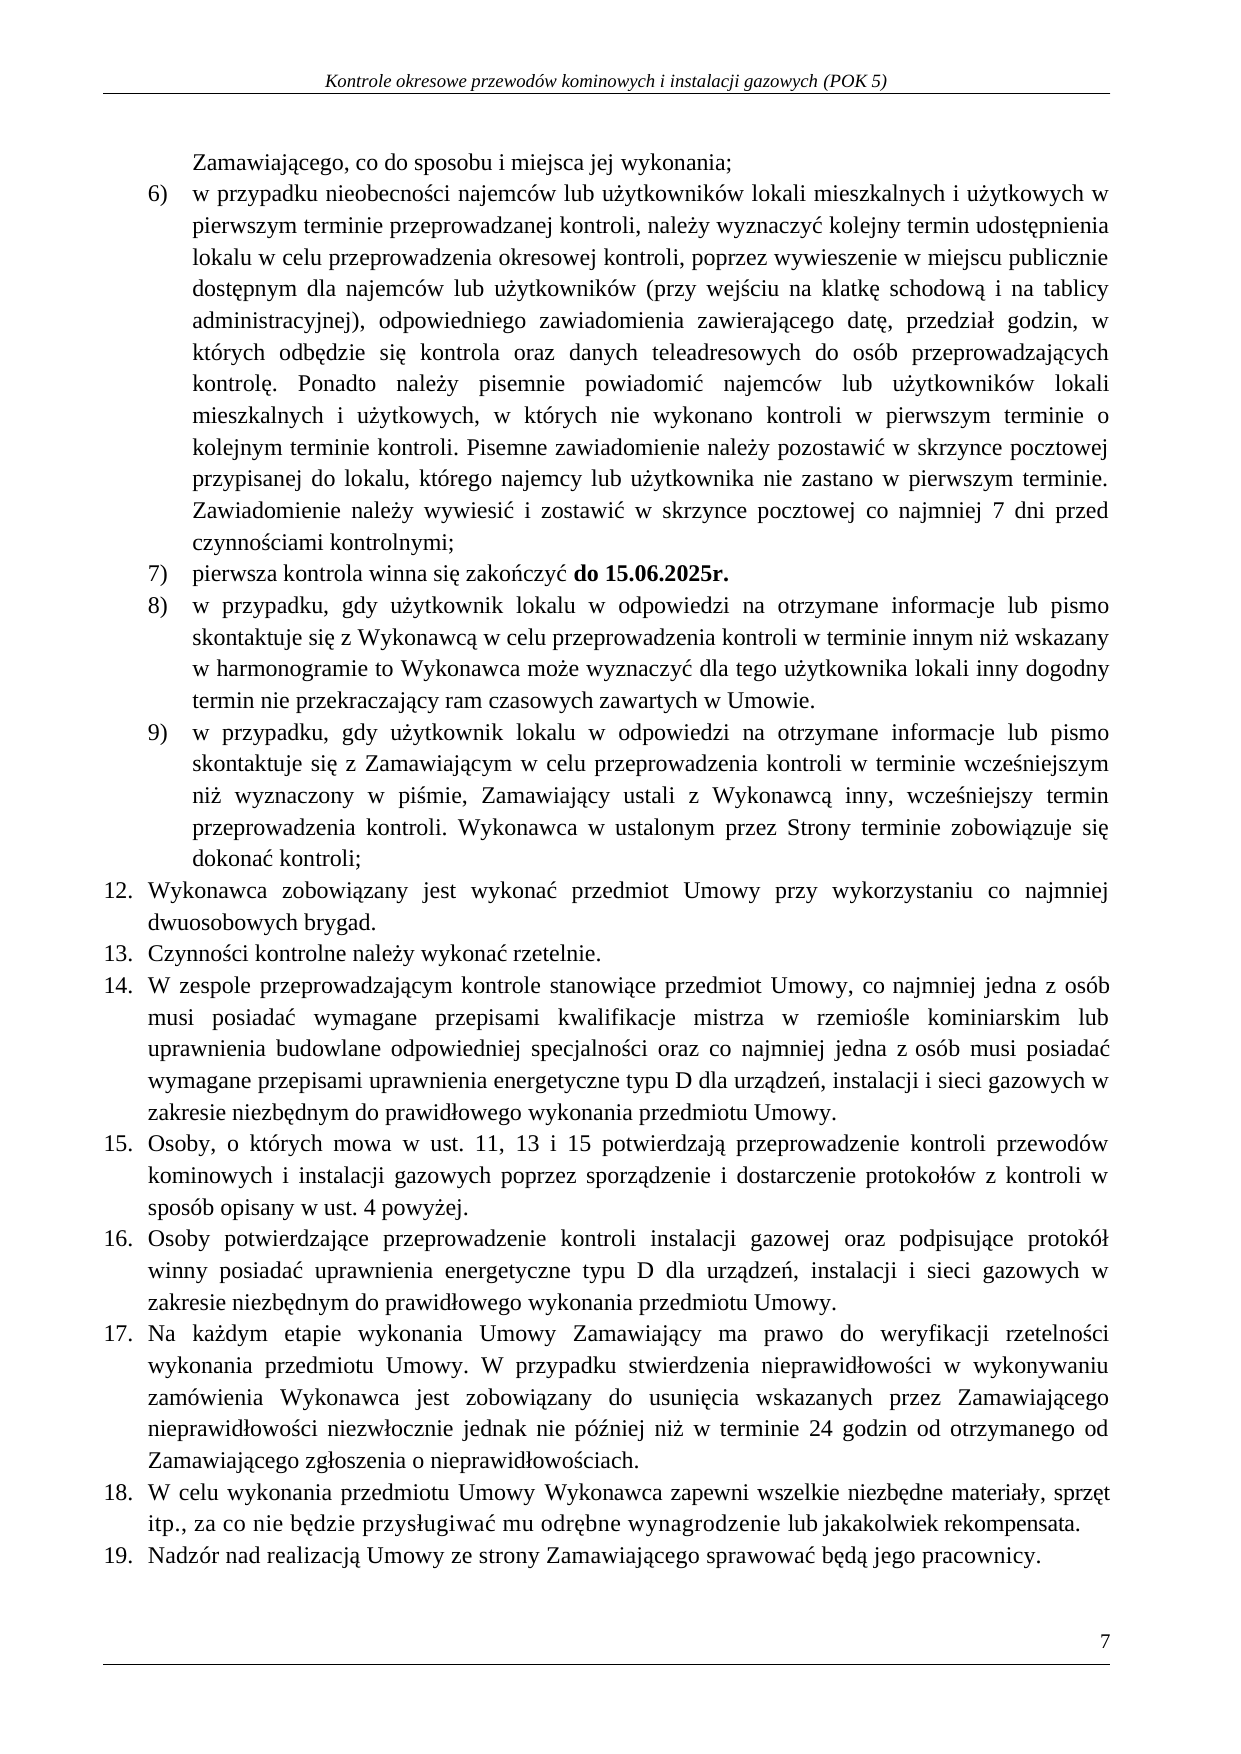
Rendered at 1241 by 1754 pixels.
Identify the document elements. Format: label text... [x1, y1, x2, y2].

list w przypadku, gdy użytkownik lokalu w odpowiedzi na otrzymane informacje lub pismo skontaktuje się z Wykonawcą w celu przeprowadzenia kontroli w terminie innym niż wskazany w harmonogramie to Wykonawca może wyznaczyć dla tego użytkownika lokali inny dogodny termin nie przekraczający ram czasowych zawartych w Umowie. [148, 591, 1110, 714]
list w przypadku nieobecności najemców lub użytkowników lokali mieszkalnych i użytkowych w pierwszym terminie przeprowadzanej kontroli, należy wyznaczyć kolejny termin udostępnienia lokalu w celu przeprowadzenia okresowej kontroli, poprzez wywieszenie w miejscu publicznie dostępnym dla najemców lub użytkowników (przy wejściu na klatkę schodową i na tablicy administracyjnej), odpowiedniego zawiadomienia zawierającego datę, przedział godzin, w których odbędzie się kontrola oraz danych teleadresowych do osób przeprowadzających kontrolę. Ponadto należy pisemnie powiadomić najemców lub użytkowników lokali mieszkalnych i użytkowych, w których nie wykonano kontroli w pierwszym terminie o kolejnym terminie kontroli. Pisemne zawiadomienie należy pozostawić w skrzynce pocztowej przypisanej do lokalu, którego najemcy lub użytkownika nie zastano w pierwszym terminie. Zawiadomienie należy wywiesić i zostawić w skrzynce pocztowej co najmniej 7 dni przed czynnościami kontrolnymi; [148, 179, 1110, 555]
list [148, 148, 1110, 175]
list Czynności kontrolne należy wykonać rzetelnie. [103, 939, 1110, 967]
list Osoby, o których mowa w ust. 11, 13 i 15 potwierdzają przeprowadzenie kontroli przewodów kominowych i instalacji gazowych poprzez sporządzenie i dostarczenie protokołów z kontroli w sposób opisany w ust. 4 powyżej. [103, 1129, 1110, 1220]
list Osoby potwierdzające przeprowadzenie kontroli instalacji gazowej oraz podpisujące protokół winny posiadać uprawnienia energetyczne typu D dla urządzeń, instalacji i sieci gazowych w zakresie niezbędnym do prawidłowego wykonania przedmiotu Umowy. [103, 1224, 1110, 1315]
list W zespole przeprowadzającym kontrole stanowiące przedmiot Umowy, co najmniej jedna z osób musi posiadać wymagane przepisami kwalifikacje mistrza w rzemiośle kominiarskim lub uprawnienia budowlane odpowiedniej specjalności oraz co najmniej jedna z osób musi posiadać wymagane przepisami uprawnienia energetyczne typu D dla urządzeń, instalacji i sieci gazowych w zakresie niezbędnym do prawidłowego wykonania przedmiotu Umowy. [103, 971, 1110, 1125]
list W celu wykonania przedmiotu Umowy Wykonawca zapewni wszelkie niezbędne materiały, sprzęt itp., za co nie będzie przysługiwać mu odrębne wynagrodzenie lub jakakolwiek rekompensata. [103, 1478, 1110, 1537]
list Nadzór nad realizacją Umowy ze strony Zamawiającego sprawować będą jego pracownicy. [103, 1541, 1110, 1569]
list Na każdym etapie wykonania Umowy Zamawiający ma prawo do weryfikacji rzetelności wykonania przedmiotu Umowy. W przypadku stwierdzenia nieprawidłowości w wykonywaniu zamówienia Wykonawca jest zobowiązany do usunięcia wskazanych przez Zamawiającego nieprawidłowości niezwłocznie jednak nie później niż w terminie 24 godzin od otrzymanego od Zamawiającego zgłoszenia o nieprawidłowościach. [103, 1319, 1110, 1474]
list Wykonawca zobowiązany jest wykonać przedmiot Umowy przy wykorzystaniu co najmniej dwuosobowych brygad. [103, 876, 1110, 935]
list w przypadku, gdy użytkownik lokalu w odpowiedzi na otrzymane informacje lub pismo skontaktuje się z Zamawiającym w celu przeprowadzenia kontroli w terminie wcześniejszym niż wyznaczony w piśmie, Zamawiający ustali z Wykonawcą inny, wcześniejszy termin przeprowadzenia kontroli. Wykonawca w ustalonym przez Strony terminie zobowiązuje się dokonać kontroli; [148, 718, 1110, 872]
list pierwsza kontrola winna się zakończyć do 15.06.2025r. [148, 559, 1110, 587]
